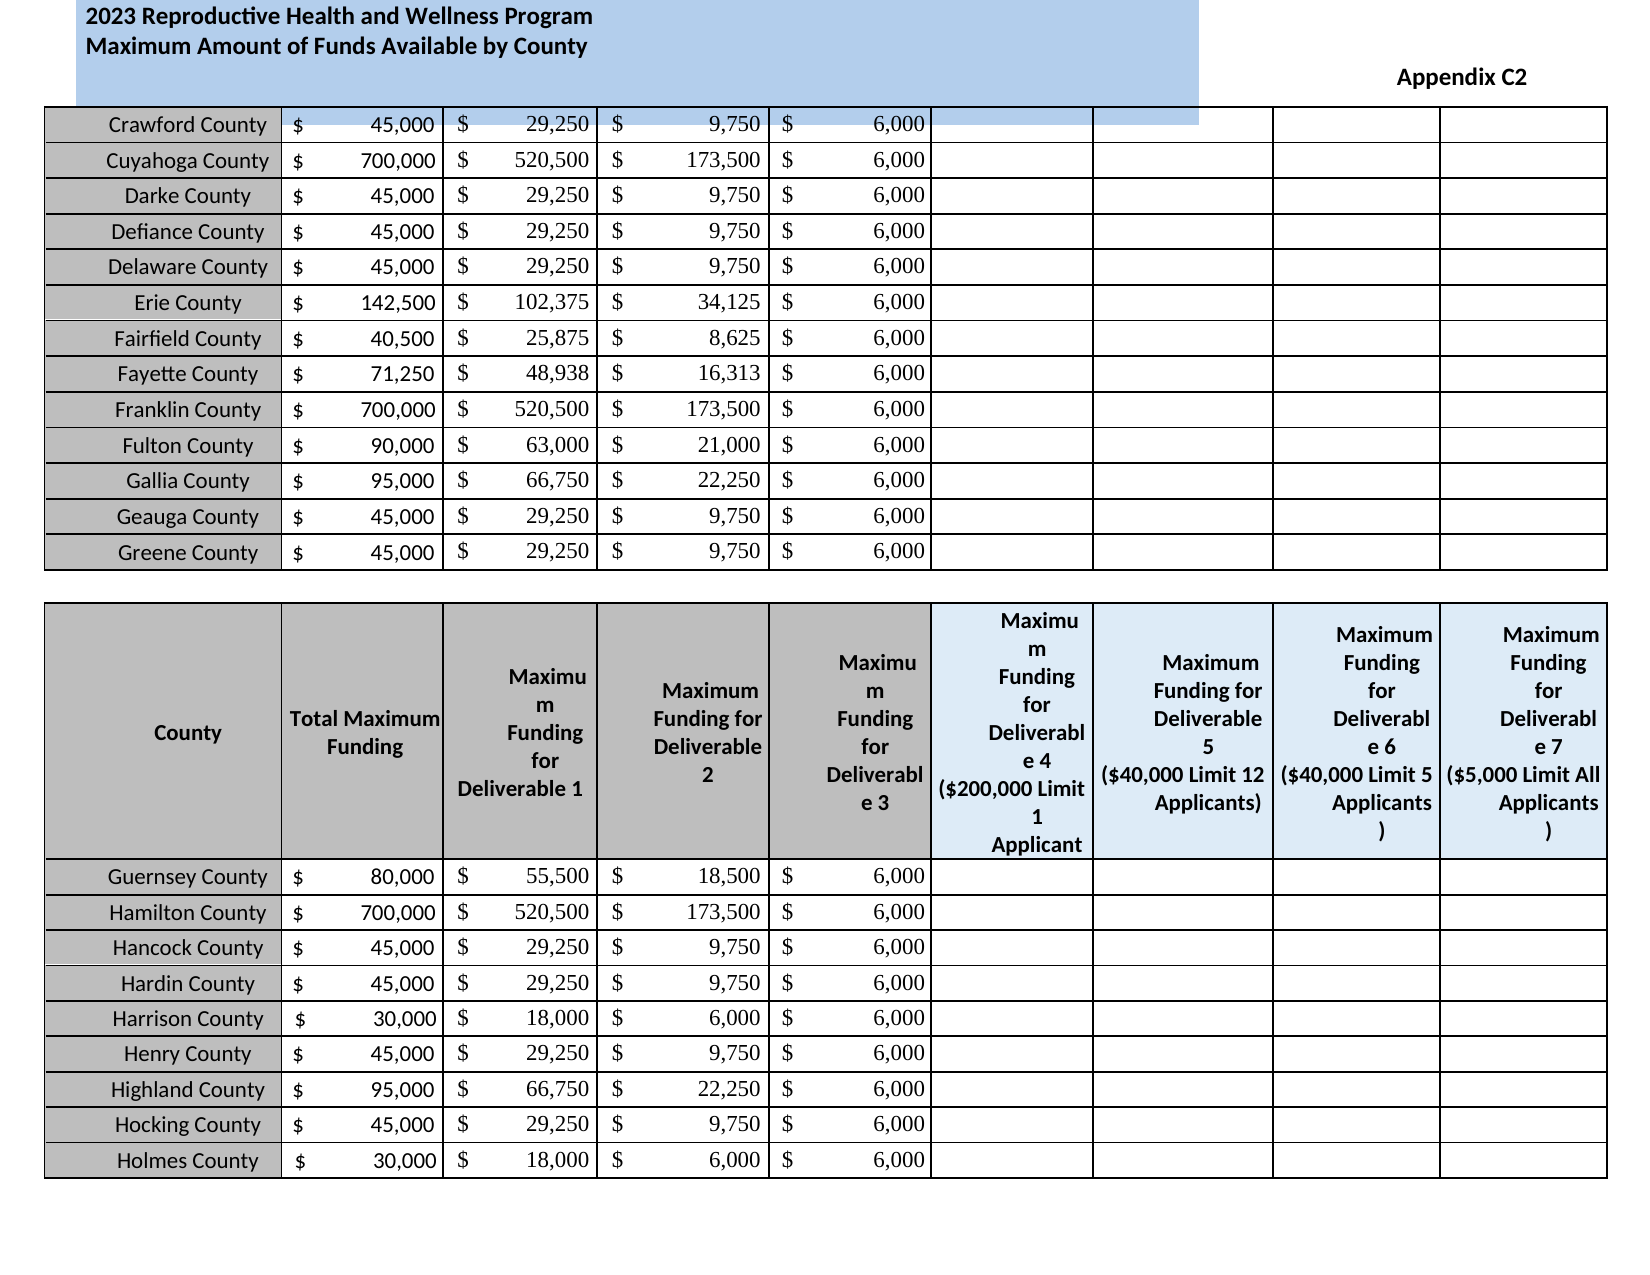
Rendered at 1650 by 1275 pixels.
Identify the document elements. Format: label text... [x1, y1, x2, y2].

table_cell $ 18,000 [444, 1143, 596, 1177]
table_header Maximum Funding for Deliverable 1 [444, 604, 596, 858]
table_header Maximum Funding for Deliverable 7 ($5,000 Limit All Applicants) [1441, 604, 1606, 858]
table_cell [1094, 1002, 1272, 1035]
table_cell $ 6,000 [598, 1143, 768, 1177]
table_cell $ 29,250 [444, 500, 596, 533]
table_cell $ 16,313 [598, 357, 768, 391]
table_cell [1441, 896, 1606, 929]
table_cell [932, 966, 1092, 1000]
table_cell [1441, 966, 1606, 1000]
table_cell Geauga County [45, 499, 281, 533]
table_cell $ 9,750 [598, 966, 768, 1000]
table_cell $ 520,500 [444, 896, 596, 929]
table_cell Hancock County [45, 930, 281, 964]
table_cell $ 700,000 [282, 393, 442, 426]
table_cell Highland County [45, 1072, 281, 1106]
table_cell $ 25,875 [444, 321, 596, 355]
table_cell $ 173,500 [598, 896, 768, 929]
table_cell [1094, 1073, 1272, 1106]
table_cell [932, 500, 1092, 533]
table_header Maximum Funding for Deliverable 2 [598, 604, 768, 858]
table_cell $ 34,125 [598, 286, 768, 319]
table_header County [45, 604, 281, 858]
table_cell $ 45,000 [282, 931, 442, 964]
table_cell Greene County [45, 534, 281, 569]
table_cell $ 45,000 [282, 500, 442, 533]
table_cell $ 66,750 [444, 464, 596, 498]
table_cell $ 18,000 [444, 1002, 596, 1035]
table_cell [1094, 1108, 1272, 1142]
table_cell [1094, 1037, 1272, 1071]
table_cell [932, 250, 1092, 284]
table_cell [1094, 321, 1272, 355]
table_cell $ 9,750 [598, 1037, 768, 1071]
table_cell Hardin County [45, 966, 281, 1000]
table_cell [932, 931, 1092, 964]
table_cell [1441, 464, 1606, 498]
table_cell [1094, 250, 1272, 284]
table_cell $ 71,250 [282, 357, 442, 391]
table_cell $ 9,750 [598, 500, 768, 533]
table_cell $ 6,000 [770, 500, 930, 533]
table_cell [1274, 535, 1439, 569]
table_cell [1441, 215, 1606, 248]
table_cell [1274, 966, 1439, 1000]
table_header Maximum Funding for Deliverable 4 ($200,000 Limit 1 Applicant [932, 604, 1092, 858]
table_cell [1441, 428, 1606, 462]
table_cell $ 6,000 [770, 393, 930, 426]
table_cell $ 63,000 [444, 428, 596, 462]
table_cell $ 45,000 [282, 1108, 442, 1142]
table_cell $ 6,000 [770, 931, 930, 964]
table_cell $ 9,750 [598, 215, 768, 248]
table_cell Holmes County [45, 1143, 281, 1177]
table_cell [932, 1037, 1092, 1071]
table_cell [932, 108, 1092, 141]
table_cell [1274, 1143, 1439, 1177]
table_cell [1094, 108, 1272, 141]
table_cell [1274, 1073, 1439, 1106]
table_cell Darke County [45, 178, 281, 213]
table_cell [932, 1108, 1092, 1142]
table_cell Erie County [45, 285, 281, 319]
table_cell $ 6,000 [770, 357, 930, 391]
table_cell $ 40,500 [282, 321, 442, 355]
table_cell [1274, 1002, 1439, 1035]
table_cell [1441, 108, 1606, 141]
table_cell Gallia County [45, 463, 281, 498]
table_cell [932, 1002, 1092, 1035]
table_cell [1441, 1108, 1606, 1142]
table_cell [1274, 321, 1439, 355]
table_cell $ 29,250 [444, 966, 596, 1000]
table_cell [932, 464, 1092, 498]
table_cell [932, 535, 1092, 569]
table_cell [1274, 500, 1439, 533]
table_cell $ 55,500 [444, 860, 596, 894]
table_cell $ 6,000 [770, 860, 930, 894]
table_cell [932, 428, 1092, 462]
table_cell $ 45,000 [282, 179, 442, 213]
table_cell [1094, 393, 1272, 426]
table_cell $ 6,000 [770, 250, 930, 284]
table_cell $ 29,250 [444, 179, 596, 213]
table_cell [932, 179, 1092, 213]
table_cell $ 95,000 [282, 464, 442, 498]
table_cell $ 9,750 [598, 179, 768, 213]
table_header Maximum Funding for Deliverable 3 [770, 604, 930, 858]
table_cell $ 520,500 [444, 143, 596, 177]
table_cell [1094, 179, 1272, 213]
table_cell [1441, 357, 1606, 391]
table_cell [1441, 1073, 1606, 1106]
table_cell Hocking County [45, 1107, 281, 1142]
table_cell $ 80,000 [282, 860, 442, 894]
table_cell $ 6,000 [770, 464, 930, 498]
table_cell $ 6,000 [770, 428, 930, 462]
table_cell $ 22,250 [598, 464, 768, 498]
table_cell [932, 143, 1092, 177]
table_cell $ 6,000 [598, 1002, 768, 1035]
table_cell [1441, 321, 1606, 355]
table_cell Hamilton County [45, 895, 281, 929]
table_cell [1274, 143, 1439, 177]
table_cell $ 700,000 [282, 896, 442, 929]
table_cell [1441, 1002, 1606, 1035]
table_cell [1441, 535, 1606, 569]
table_cell Franklin County [45, 392, 281, 426]
table_header Maximum Funding for Deliverable 5 ($40,000 Limit 12 Applicants) [1094, 604, 1272, 858]
table_cell [1274, 286, 1439, 319]
table_cell $ 102,375 [444, 286, 596, 319]
table_cell [1094, 896, 1272, 929]
table_cell $ 6,000 [770, 1073, 930, 1106]
table_cell [1274, 896, 1439, 929]
table_cell [1094, 286, 1272, 319]
table_cell $ 6,000 [770, 1108, 930, 1142]
table_cell [932, 215, 1092, 248]
table_cell $ 700,000 [282, 143, 442, 177]
table_cell [1094, 931, 1272, 964]
table_cell [1274, 250, 1439, 284]
table_header Total Maximum Funding [282, 604, 442, 858]
table_cell Cuyahoga County [45, 143, 281, 177]
table_cell $ 29,250 [444, 1037, 596, 1071]
table_cell [932, 321, 1092, 355]
table_cell $ 6,000 [770, 321, 930, 355]
table_cell Crawford County [45, 108, 281, 141]
table_cell [1274, 393, 1439, 426]
table_cell $ 29,250 [444, 250, 596, 284]
table_cell $ 9,750 [598, 931, 768, 964]
table_cell Henry County [45, 1036, 281, 1071]
table_cell $ 520,500 [444, 393, 596, 426]
table_cell $ 8,625 [598, 321, 768, 355]
table_cell [1274, 931, 1439, 964]
table_cell Defiance County [45, 214, 281, 248]
table_cell $ 173,500 [598, 393, 768, 426]
table_cell $ 173,500 [598, 143, 768, 177]
table_cell [1441, 286, 1606, 319]
table_cell [1094, 535, 1272, 569]
table_cell Fairfield County [45, 321, 281, 355]
table_cell $ 21,000 [598, 428, 768, 462]
table_header Maximum Funding for Deliverable 6 ($40,000 Limit 5 Applicants) [1274, 604, 1439, 858]
table_cell [1094, 143, 1272, 177]
table_cell [1274, 108, 1439, 141]
table_cell $ 29,250 [444, 108, 596, 141]
table_cell [932, 860, 1092, 894]
table_cell $ 29,250 [444, 1108, 596, 1142]
table_cell [1274, 860, 1439, 894]
table_cell [1274, 357, 1439, 391]
table_cell $ 6,000 [770, 179, 930, 213]
table_cell $ 6,000 [770, 1143, 930, 1177]
table_cell [1441, 1037, 1606, 1071]
table_cell $ 6,000 [770, 1037, 930, 1071]
table_cell $ 48,938 [444, 357, 596, 391]
table_cell Guernsey County [45, 859, 281, 894]
table_cell [932, 1073, 1092, 1106]
table_cell $ 6,000 [770, 896, 930, 929]
table_cell [1094, 500, 1272, 533]
table_cell [1441, 250, 1606, 284]
table_cell [1094, 464, 1272, 498]
table_cell $ 45,000 [282, 108, 442, 141]
table_cell [1094, 215, 1272, 248]
table_cell $ 22,250 [598, 1073, 768, 1106]
table_cell [932, 393, 1092, 426]
table_cell $ 6,000 [770, 966, 930, 1000]
table_cell $ 29,250 [444, 931, 596, 964]
table_cell [1274, 1108, 1439, 1142]
table_cell Fulton County [45, 428, 281, 462]
table_cell [932, 1143, 1092, 1177]
table_cell $ 6,000 [770, 215, 930, 248]
table_cell [1441, 500, 1606, 533]
table_cell [1441, 860, 1606, 894]
table_cell Harrison County [45, 1001, 281, 1035]
table_cell [1274, 1037, 1439, 1071]
table_cell $ 29,250 [444, 535, 596, 569]
table_cell [1441, 179, 1606, 213]
table_cell $ 6,000 [770, 108, 930, 141]
table_cell $ 6,000 [770, 1002, 930, 1035]
table_cell $ 90,000 [282, 428, 442, 462]
table_cell $ 45,000 [282, 966, 442, 1000]
table_cell Delaware County [45, 249, 281, 284]
table_cell $ 6,000 [770, 143, 930, 177]
table_cell $ 9,750 [598, 535, 768, 569]
table_cell $ 6,000 [770, 286, 930, 319]
table_cell $ 45,000 [282, 535, 442, 569]
table_cell [1441, 1143, 1606, 1177]
table_cell [1274, 215, 1439, 248]
table_cell $ 45,000 [282, 215, 442, 248]
table_cell [932, 896, 1092, 929]
table_cell [1441, 393, 1606, 426]
table_cell $ 18,500 [598, 860, 768, 894]
table_cell $ 9,750 [598, 1108, 768, 1142]
table_cell [932, 357, 1092, 391]
table_cell [1274, 464, 1439, 498]
table_cell $ 9,750 [598, 108, 768, 141]
table_cell [1094, 357, 1272, 391]
table_cell $ 45,000 [282, 1037, 442, 1071]
table_cell $ 9,750 [598, 250, 768, 284]
table_cell [1441, 931, 1606, 964]
table_cell [1274, 428, 1439, 462]
table_cell [1094, 860, 1272, 894]
table_cell $ 45,000 [282, 250, 442, 284]
table_cell [1274, 179, 1439, 213]
table_cell [1441, 143, 1606, 177]
table_cell $ 142,500 [282, 286, 442, 319]
table_cell $ 29,250 [444, 215, 596, 248]
table_cell $ 95,000 [282, 1073, 442, 1106]
table_cell $ 6,000 [770, 535, 930, 569]
table_cell $ 30,000 [282, 1143, 442, 1177]
table_cell $ 30,000 [282, 1002, 442, 1035]
table_cell [1094, 1143, 1272, 1177]
table_cell [932, 286, 1092, 319]
table_cell [1094, 966, 1272, 1000]
table_cell [1094, 428, 1272, 462]
table_cell $ 66,750 [444, 1073, 596, 1106]
table_cell Fayette County [45, 356, 281, 391]
